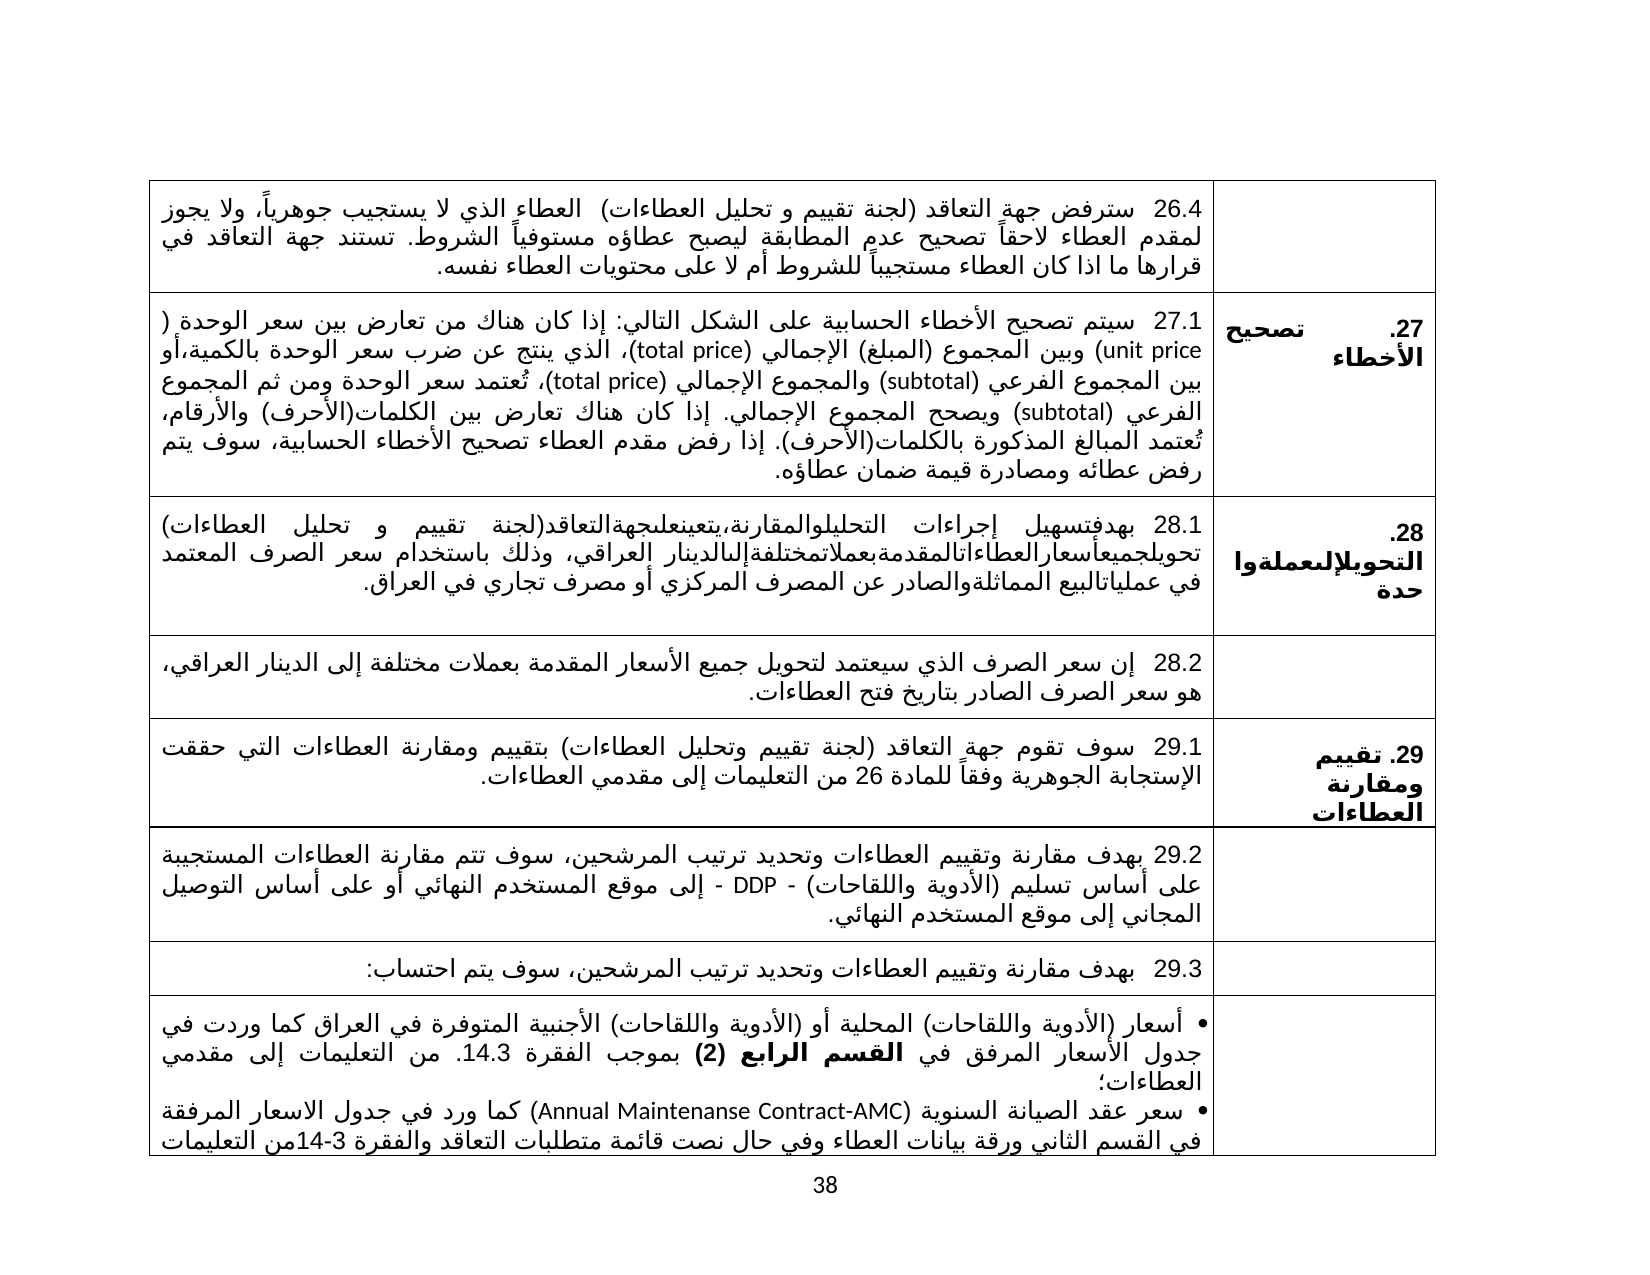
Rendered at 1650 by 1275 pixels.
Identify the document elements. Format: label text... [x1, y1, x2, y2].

table_cell [1214, 996, 1435, 1154]
table_cell 27.1 سيتم تصحيح الأخطاء الحسابية على الشكل التالي: إذا كان هناك من تعارض بين سعر الوحدة (unit price) وبين المجموع (المبلغ) الإجمالي (total price)، الذي ينتج عن ضرب سعر الوحدة بالكمية،أو بين المجموع الفرعي (subtotal) والمجموع الإجمالي (total price)، تُعتمد سعر الوحدة ومن ثم المجموع الفرعي (subtotal) ويصحح المجموع الإجمالي. إذا كان هناك تعارض بين الكلمات(الأحرف) والأرقام، تُعتمد المبالغ المذكورة بالكلمات(الأحرف). إذا رفض مقدم العطاء تصحيح الأخطاء الحسابية، سوف يتم رفض عطائه ومصادرة قيمة ضمان عطاؤه. [150, 293, 1213, 496]
table_cell 28.1 بهدفتسهيل إجراءات التحليلوالمقارنة،يتعينعلىجهةالتعاقد(لجنة تقييم و تحليل العطاءات) تحويلجميعأسعارالعطاءاتالمقدمةبعملاتمختلفةإلىالدينار العراقي، وذلك باستخدام سعر الصرف المعتمد في عملياتالبيع المماثلةوالصادر عن المصرف المركزي أو مصرف تجاري في العراق. [150, 497, 1213, 635]
table_cell [1214, 942, 1435, 995]
table_cell 28. التحويلإلىعملةواحدة [1214, 497, 1435, 635]
table_cell [1214, 828, 1435, 941]
table_cell [1214, 181, 1435, 292]
table_cell 28.2 إن سعر الصرف الذي سيعتمد لتحويل جميع الأسعار المقدمة بعملات مختلفة إلى الدينار العراقي، هو سعر الصرف الصادر بتاريخ فتح العطاءات. [150, 636, 1213, 718]
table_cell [150, 996, 1213, 1154]
table_cell 29.3 بهدف مقارنة وتقييم العطاءات وتحديد ترتيب المرشحين، سوف يتم احتساب: [150, 942, 1213, 995]
table_cell 27. تصحيح الأخطاء [1214, 293, 1435, 496]
table_cell [1214, 636, 1435, 718]
table_cell 29.1 سوف تقوم جهة التعاقد (لجنة تقييم وتحليل العطاءات) بتقييم ومقارنة العطاءات التي حققت الإستجابة الجوهرية وفقاً للمادة 26 من التعليمات إلى مقدمي العطاءات. [150, 719, 1213, 826]
table_cell 29.2 بهدف مقارنة وتقييم العطاءات وتحديد ترتيب المرشحين، سوف تتم مقارنة العطاءات المستجيبة على أساس تسليم (الأدوية واللقاحات) - DDP - إلى موقع المستخدم النهائي أو على أساس التوصيل المجاني إلى موقع المستخدم النهائي. [150, 828, 1213, 941]
table_cell 29. تقييم ومقارنة العطاءات [1214, 719, 1435, 826]
table_cell 26.4 سترفض جهة التعاقد (لجنة تقييم و تحليل العطاءات) العطاء الذي لا يستجيب جوهرياً، ولا يجوز لمقدم العطاء لاحقاً تصحيح عدم المطابقة ليصبح عطاؤه مستوفياً الشروط. تستند جهة التعاقد في قرارها ما اذا كان العطاء مستجيباً للشروط أم لا على محتويات العطاء نفسه. [150, 181, 1213, 292]
